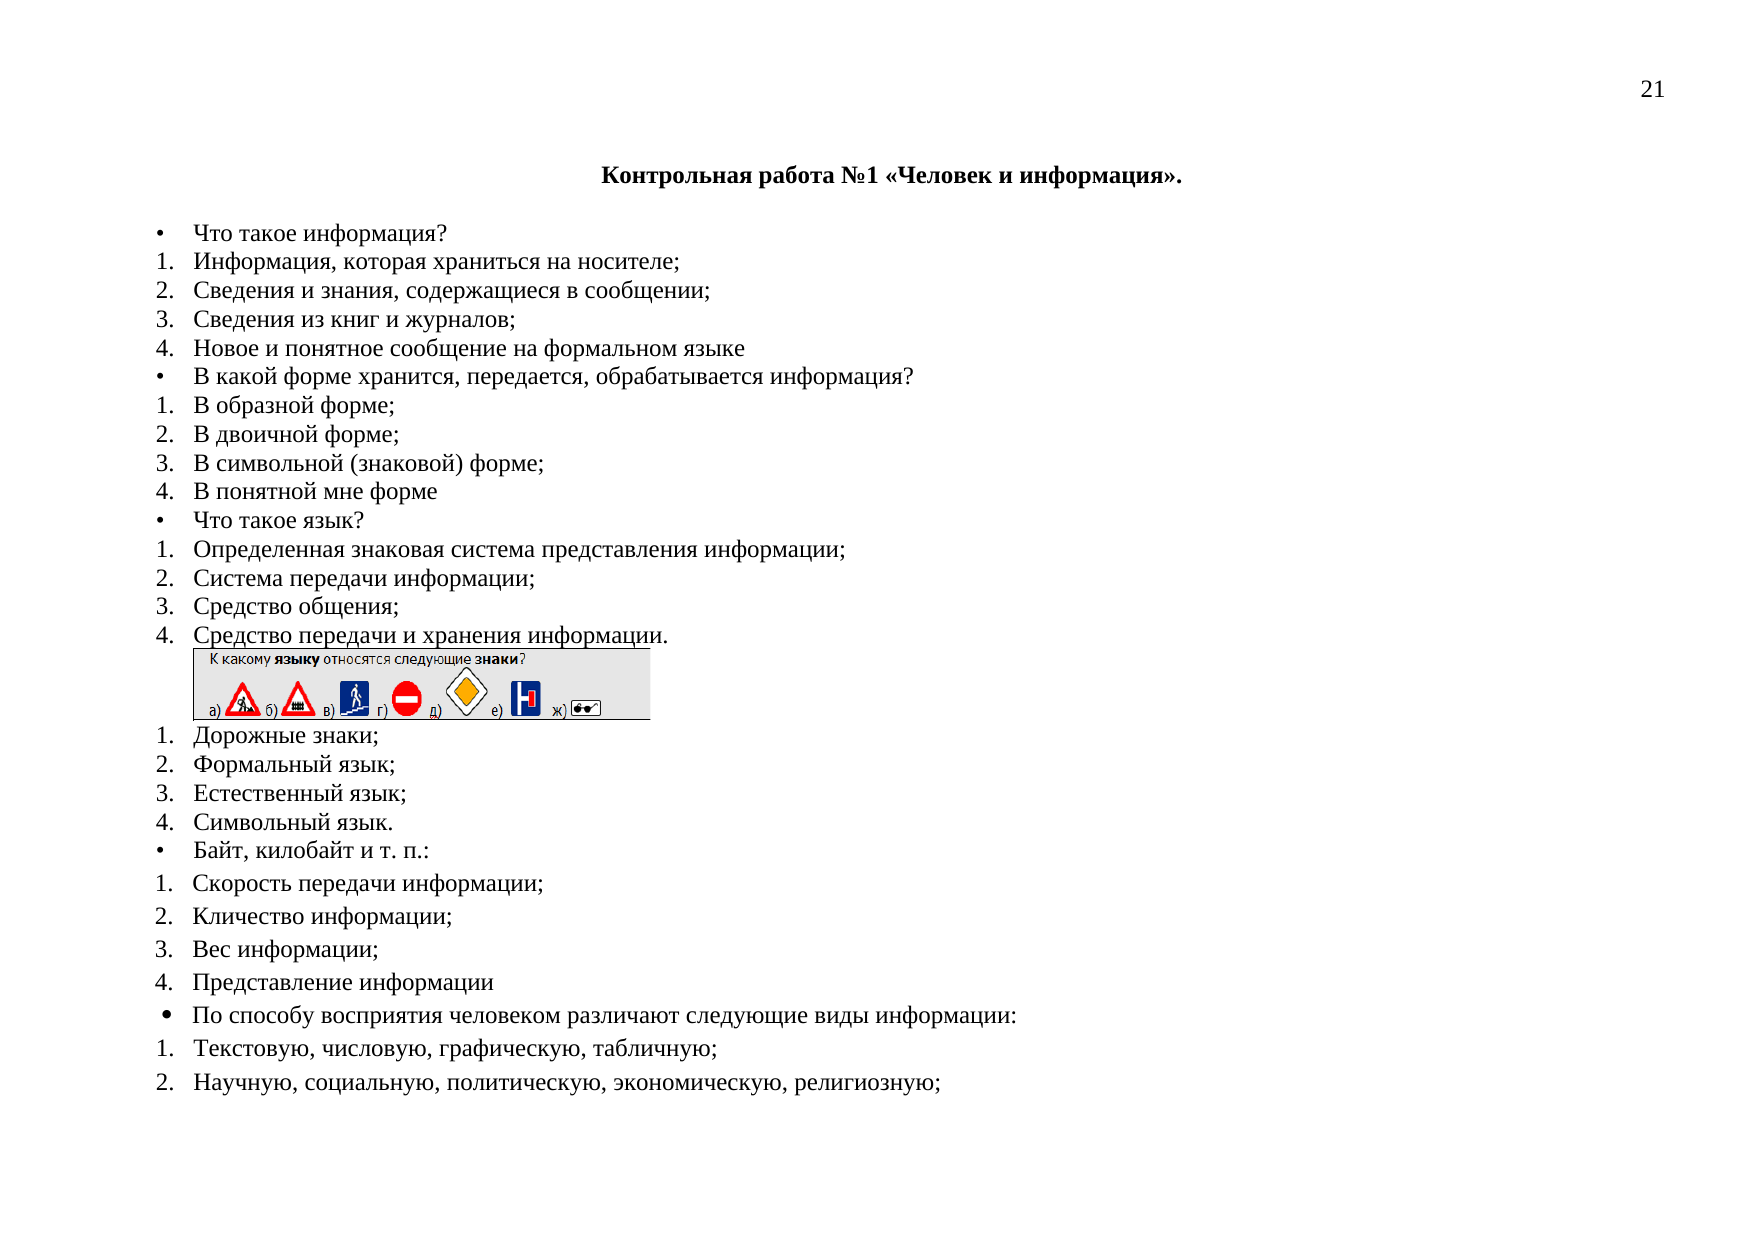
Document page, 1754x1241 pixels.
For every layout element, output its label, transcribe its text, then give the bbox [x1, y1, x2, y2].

list Информация, которая храниться на носителе; [156, 246, 1665, 275]
list По способу восприятия человеком различают следующие виды информации: [156, 1001, 1665, 1029]
list Средство передачи и хранения информации. [156, 620, 1665, 649]
list Новое и понятное сообщение на формальном языке [156, 333, 1665, 361]
list Что такое информация? [156, 218, 1665, 246]
list Скорость передачи информации; [154, 868, 1665, 897]
list В символьной (знаковой) форме; [156, 448, 1665, 476]
text Контрольная работа №1 «Человек и информация». [118, 160, 1665, 189]
list В двоичной форме; [156, 419, 1665, 448]
list Символьный язык. [156, 807, 1665, 835]
list Система передачи информации; [156, 563, 1665, 591]
list В какой форме хранится, передается, обрабатывается информация? [156, 361, 1665, 390]
list Что такое язык? [156, 505, 1665, 534]
list Дорожные знаки; [156, 720, 1665, 749]
list Формальный язык; [156, 749, 1665, 778]
list Естественный язык; [156, 778, 1665, 807]
list Сведения и знания, содержащиеся в сообщении; [156, 275, 1665, 304]
list Байт, килобайт и т. п.: [156, 835, 1665, 864]
list Кличество информации; [154, 901, 1665, 930]
list В образной форме; [156, 390, 1665, 419]
list Вес информации; [154, 934, 1665, 963]
picture [193, 648, 651, 721]
list В понятной мне форме [156, 476, 1665, 505]
list Представление информации [154, 967, 1665, 996]
list Определенная знаковая система представления информации; [156, 534, 1665, 563]
list Средство общения; [156, 591, 1665, 620]
list Текстовую, числовую, графическую, табличную; [156, 1033, 1665, 1062]
list Сведения из книг и журналов; [156, 304, 1665, 333]
list Научную, социальную, политическую, экономическую, религиозную; [156, 1067, 1665, 1095]
